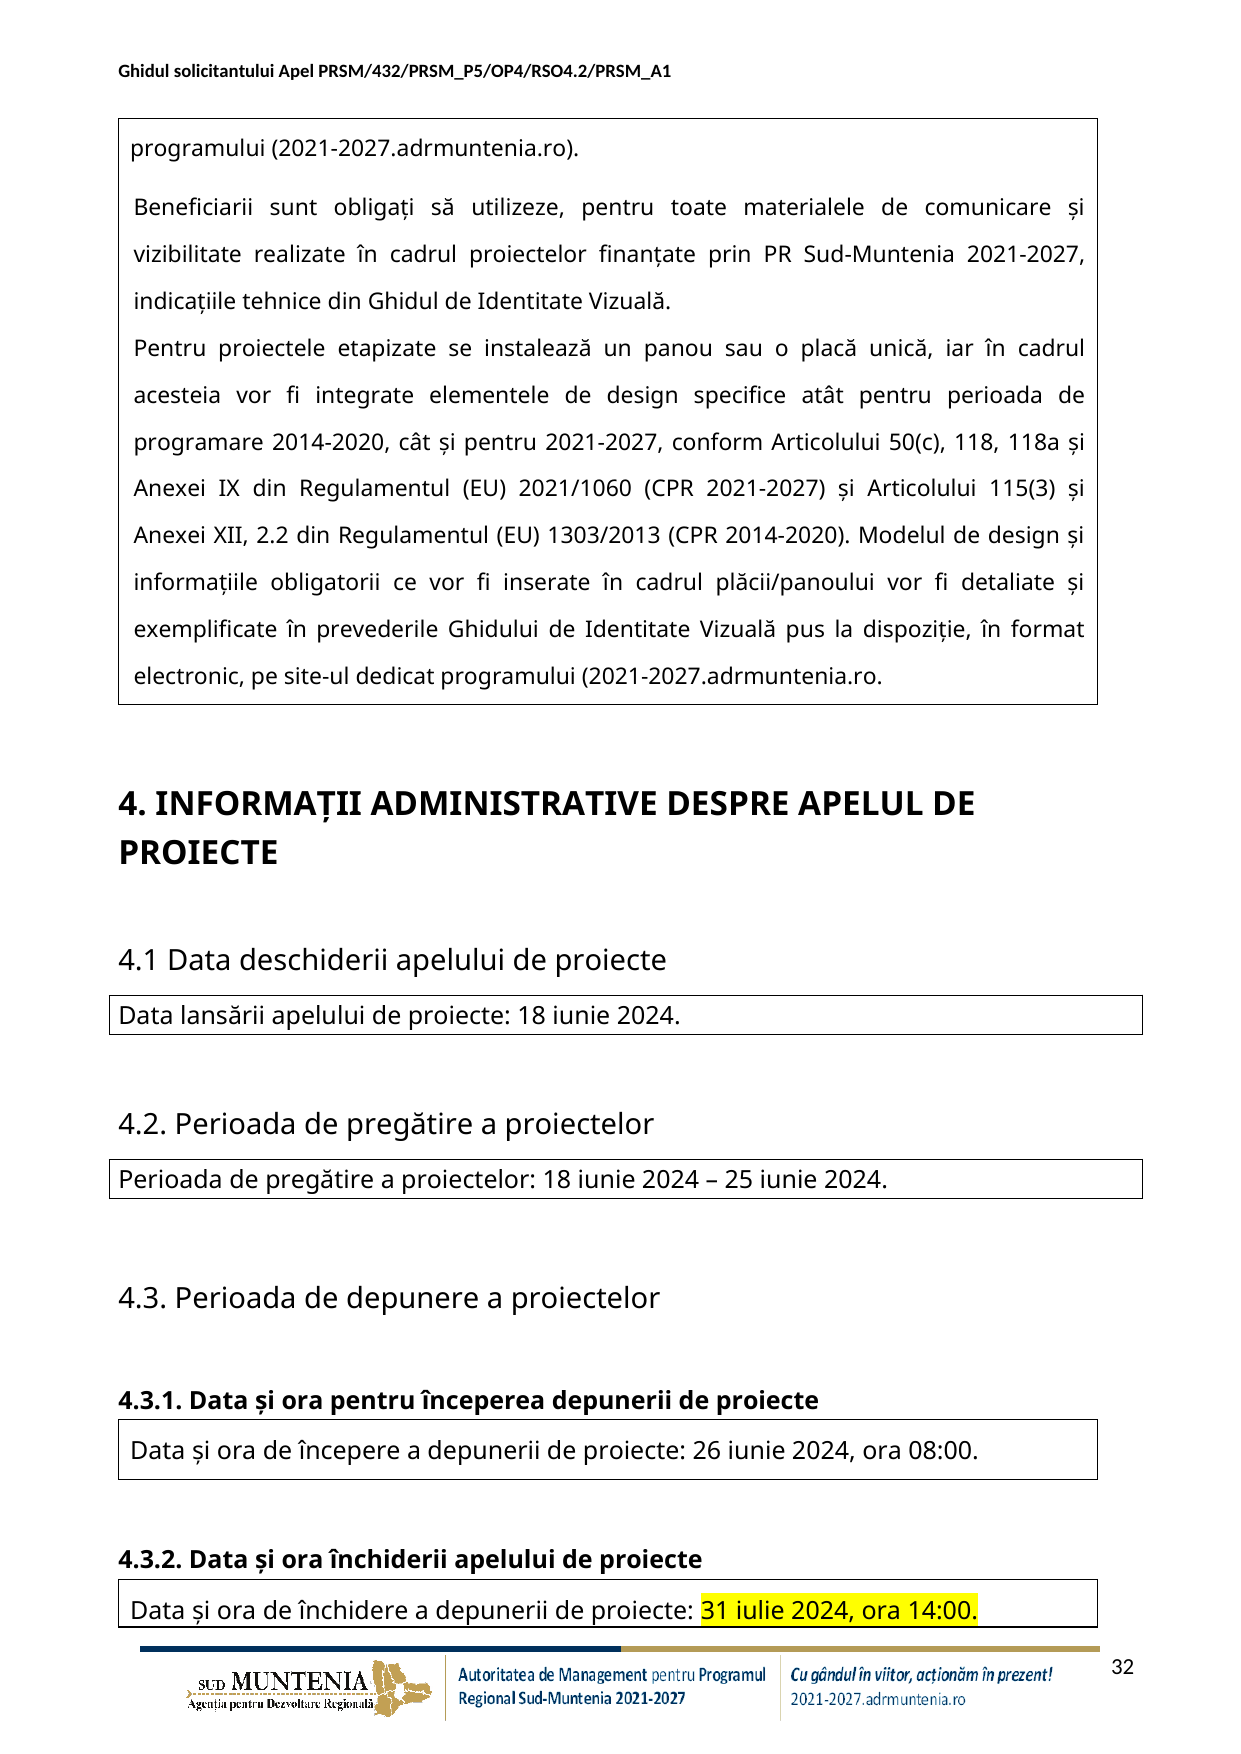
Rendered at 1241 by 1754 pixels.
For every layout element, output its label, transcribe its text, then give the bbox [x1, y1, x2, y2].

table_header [119, 119, 1097, 704]
subtitle 4.3.1. Data și ora pentru începerea depunerii de proiecte [118, 1382, 1134, 1416]
text Perioada de pregătire a proiectelor: 18 iunie 2024 – 25 iunie 2024. [110, 1160, 1142, 1198]
table_header Data şi ora de începere a depunerii de proiecte: 26 iunie 2024, ora 08:00. [119, 1420, 1097, 1479]
text Data lansării apelului de proiecte: 18 iunie 2024. [110, 996, 1142, 1034]
picture [140, 1646, 1100, 1721]
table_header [119, 1580, 1097, 1626]
subtitle 4.2. Perioada de pregătire a proiectelor [118, 1103, 1134, 1143]
subtitle 4.3.2. Data și ora închiderii apelului de proiecte [118, 1542, 1134, 1576]
subtitle 4.3. Perioada de depunere a proiectelor [118, 1278, 1134, 1317]
subtitle 4.1 Data deschiderii apelului de proiecte [118, 939, 1134, 979]
subtitle 4. INFORMAȚII ADMINISTRATIVE DESPRE APELUL DE PROIECTE [118, 779, 1134, 874]
